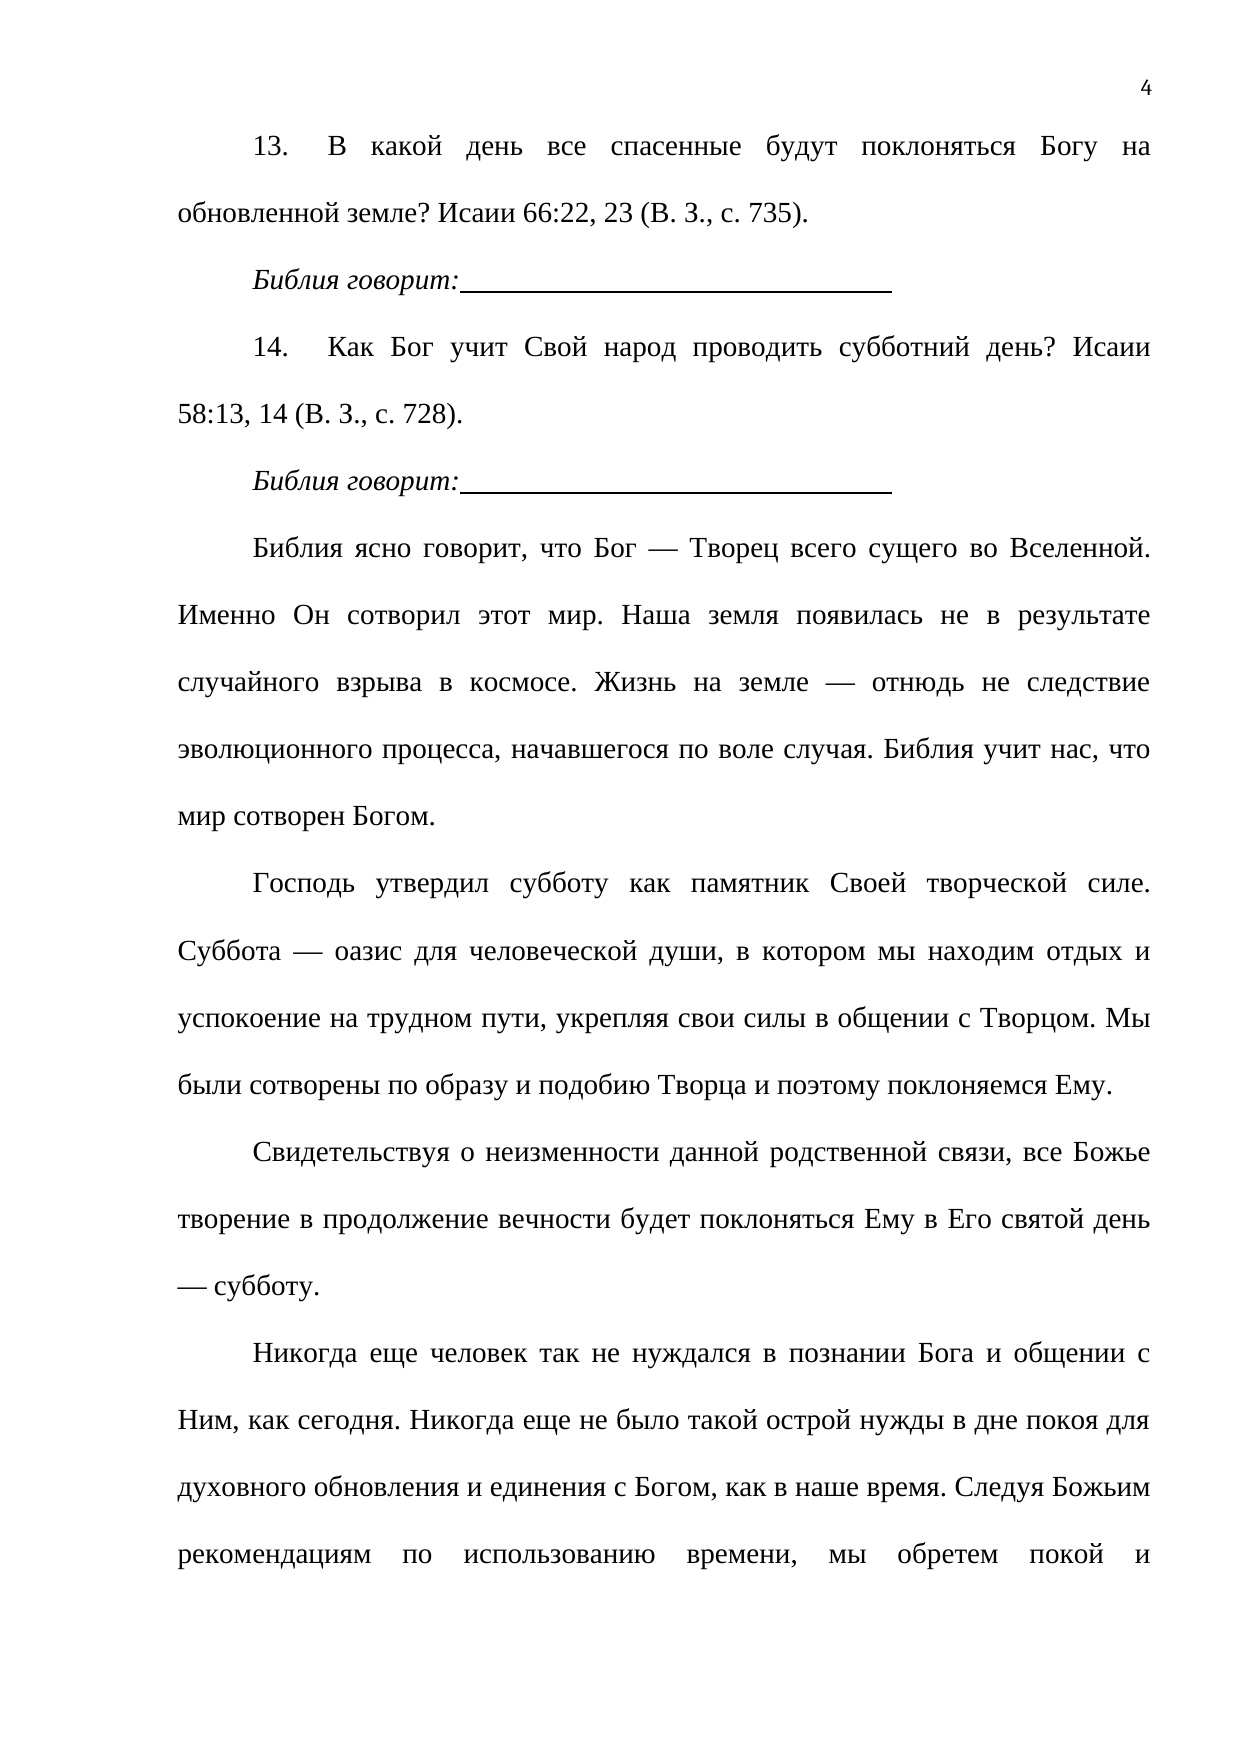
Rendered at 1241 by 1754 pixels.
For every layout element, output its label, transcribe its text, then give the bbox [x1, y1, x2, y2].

text Библия ясно говорит, что Бог — Творец всего сущего во Вселенной. Именно Он сотворил этот мир. Наша земля появилась не в результате случайного взрыва в космосе. Жизнь на земле — отнюдь не следствие эволюционного процесса, начавшегося по воле случая. Библия учит нас, что мир сотворен Богом. [177, 530, 1152, 832]
text Библия говорит: [177, 463, 1152, 497]
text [177, 1335, 1152, 1570]
list Как Бог учит Свой народ проводить субботний день? Исаии 58:13, 14 (В. З., с. 728). [177, 329, 1152, 429]
text Свидетельствуя о неизменности данной родственной связи, все Божье творение в продолжение вечности будет поклоняться Ему в Его святой день — субботу. [177, 1134, 1152, 1302]
list В какой день все спасенные будут поклоняться Богу на обновленной земле? Исаии 66:22, 23 (В. З., с. 735). [177, 128, 1152, 228]
text Господь утвердил субботу как памятник Своей творческой силе. Суббота — оазис для человеческой души, в котором мы находим отдых и успокоение на трудном пути, укрепляя свои силы в общении с Творцом. Мы были сотворены по образу и подобию Творца и поэтому поклоняемся Ему. [177, 866, 1152, 1100]
text Библия говорит: [177, 262, 1152, 295]
